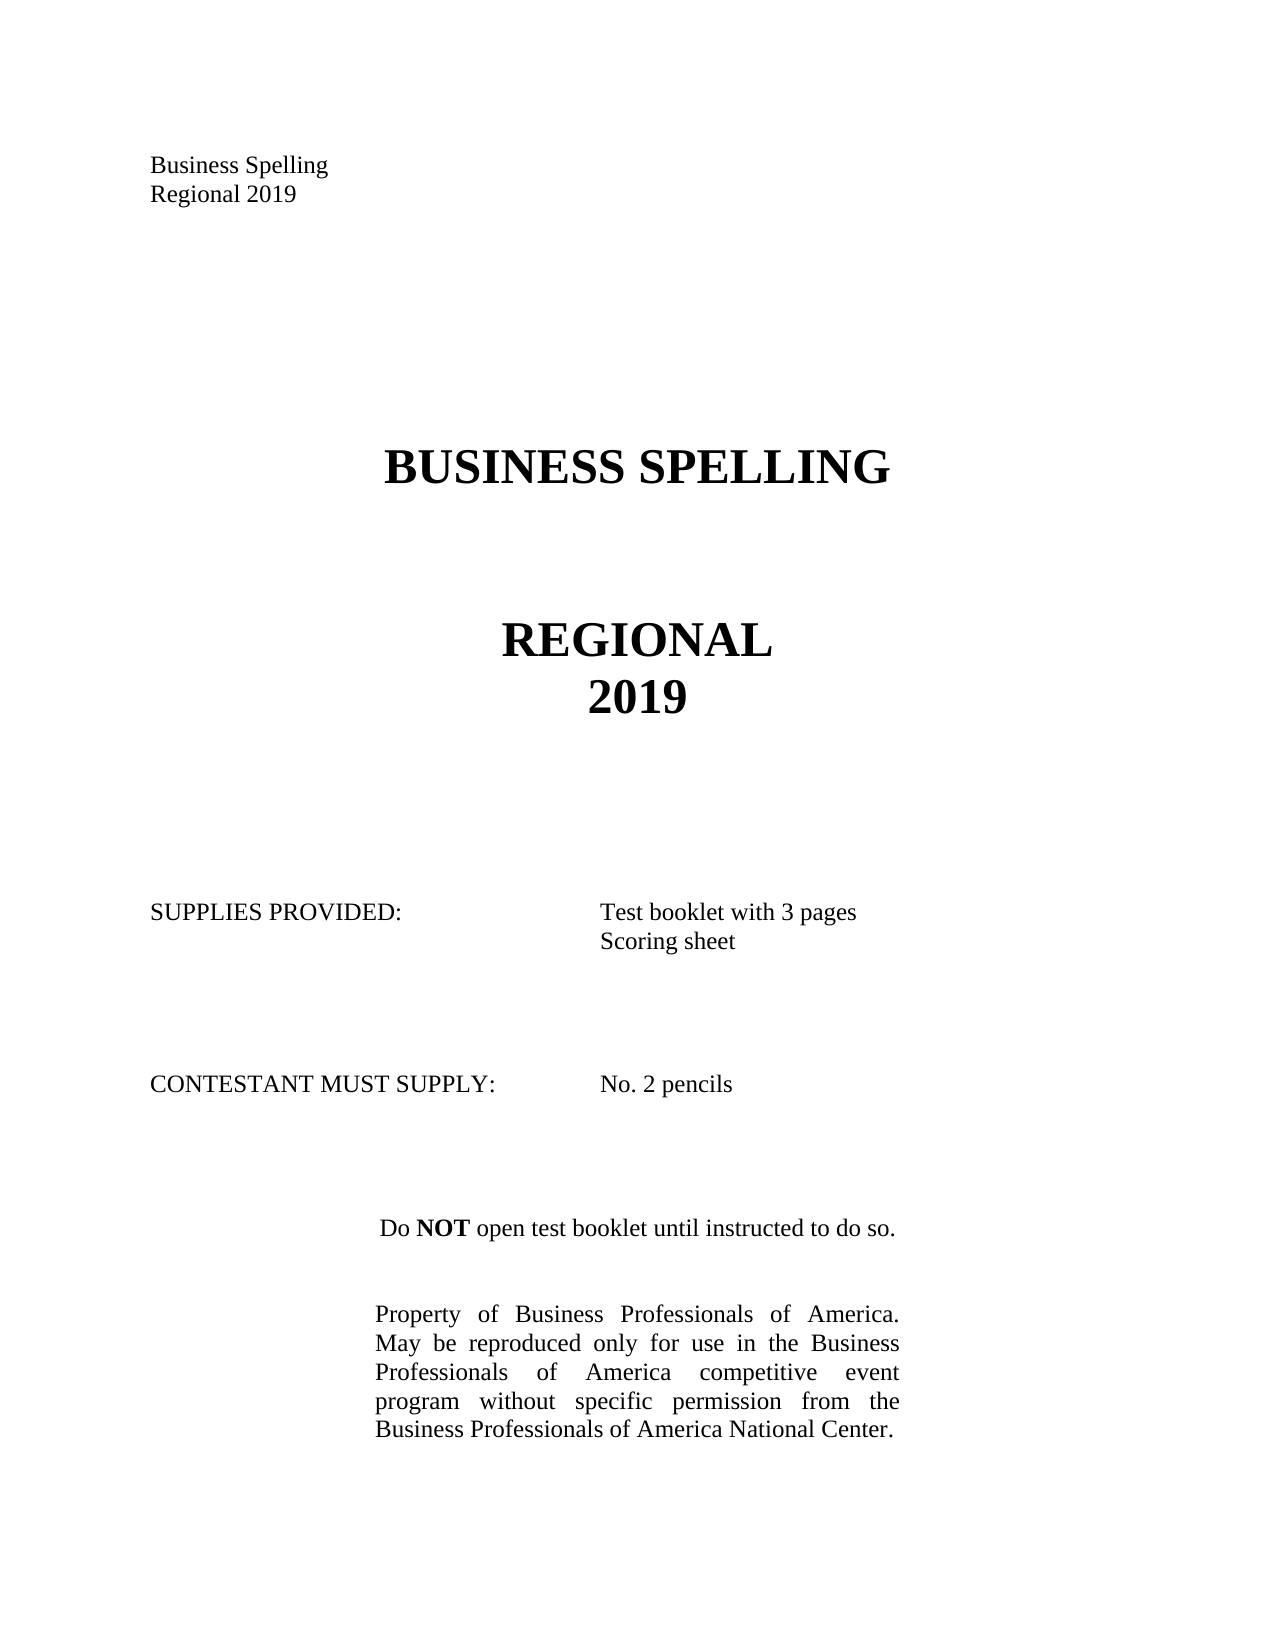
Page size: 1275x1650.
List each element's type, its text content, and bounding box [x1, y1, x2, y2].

text BUSINESS SPELLING [150, 437, 1125, 494]
text Scoring sheet [150, 926, 1125, 954]
text SUPPLIES PROVIDED: Test booklet with 3 pages [150, 897, 1125, 926]
text REGIONAL [150, 609, 1125, 667]
text Do NOT open test booklet until instructed to do so. [150, 1213, 1125, 1242]
text Property of Business Professionals of America. May be reproduced only for use in the Business Professionals of America competitive event program without specific permission from the Business Professionals of America National Center. [375, 1299, 900, 1443]
text CONTESTANT MUST SUPPLY: No. 2 pencils [150, 1069, 1125, 1098]
text 2019 [150, 667, 1125, 724]
